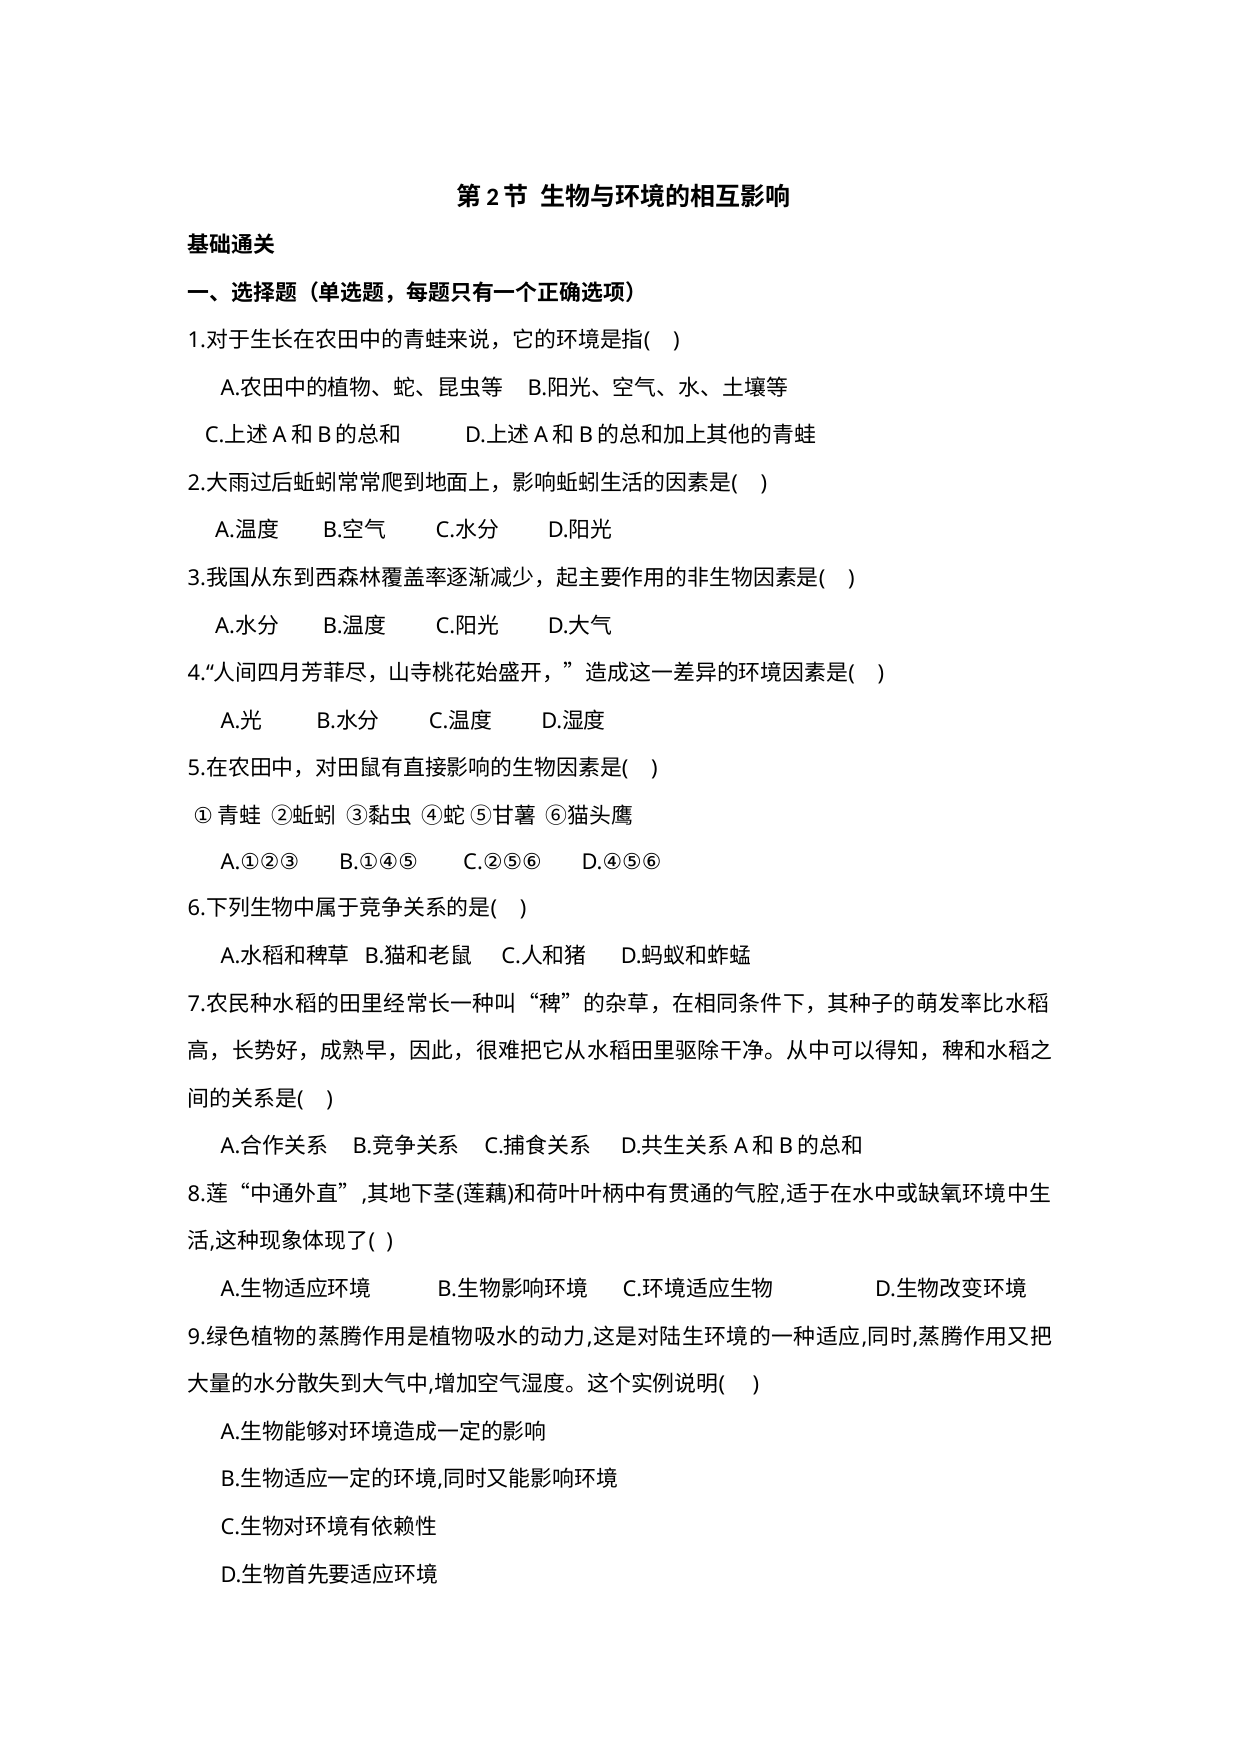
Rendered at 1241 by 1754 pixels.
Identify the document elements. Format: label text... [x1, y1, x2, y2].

text 一、选择题（单选题，每题只有一个正确选项） [187, 274, 1053, 306]
text A.合作关系 B.竞争关系 C.捕食关系 D.共生关系 A和B的总和 [187, 1128, 1053, 1160]
text D.生物首先要适应环境 [187, 1557, 1053, 1588]
text 4.“人间四月芳菲尽，山寺桃花始盛开，”造成这一差异的环境因素是( ) [187, 655, 1053, 687]
text A.水分 B.温度 C.阳光 D.大气 [187, 608, 1053, 639]
text C.生物对环境有依赖性 [187, 1509, 1053, 1541]
text 第2节 生物与环境的相互影响 [187, 162, 1053, 227]
text A.农田中的植物、蛇、昆虫等 B.阳光、空气、水、土壤等 [187, 369, 1053, 401]
text 8.莲“中通外直”,其地下茎(莲藕)和荷叶叶柄中有贯通的气腔,适于在水中或缺氧环境中生活,这种现象体现了( ) [187, 1176, 1053, 1255]
text 基础通关 [187, 227, 1053, 259]
text A.①②③ B.①④⑤ C.②⑤⑥ D.④⑤⑥ [187, 846, 1053, 875]
text A.光 B.水分 C.温度 D.湿度 [187, 703, 1053, 734]
text ①青蛙 ②蚯蚓 ③黏虫 ④蛇 ⑤甘薯 ⑥猫头鹰 [187, 798, 1053, 830]
text C.上述A和B的总和 D.上述A和B的总和加上其他的青蛙 [187, 417, 1053, 449]
text A.生物能够对环境造成一定的影响 [187, 1414, 1053, 1446]
text A.水稻和稗草 B.猫和老鼠 C.人和猪 D.蚂蚁和蚱蜢 [187, 938, 1053, 970]
text 3.我国从东到西森林覆盖率逐渐减少，起主要作用的非生物因素是( ) [187, 560, 1053, 592]
text 7.农民种水稻的田里经常长一种叫“稗”的杂草，在相同条件下，其种子的萌发率比水稻高，长势好，成熟早，因此，很难把它从水稻田里驱除干净。从中可以得知，稗和水稻之间的关系是( ) [187, 986, 1053, 1112]
text 9.绿色植物的蒸腾作用是植物吸水的动力,这是对陆生环境的一种适应,同时,蒸腾作用又把大量的水分散失到大气中,增加空气湿度。这个实例说明( ) [187, 1319, 1053, 1398]
text B.生物适应一定的环境,同时又能影响环境 [187, 1461, 1053, 1493]
text 1.对于生长在农田中的青蛙来说，它的环境是指( ) [187, 322, 1053, 354]
text A.生物适应环境 B.生物影响环境 C.环境适应生物 D.生物改变环境 [187, 1271, 1053, 1303]
text 2.大雨过后蚯蚓常常爬到地面上，影响蚯蚓生活的因素是( ) [187, 465, 1053, 497]
text 6.下列生物中属于竞争关系的是( ) [187, 890, 1053, 922]
text A.温度 B.空气 C.水分 D.阳光 [187, 512, 1053, 544]
text 5.在农田中，对田鼠有直接影响的生物因素是( ) [187, 750, 1053, 782]
